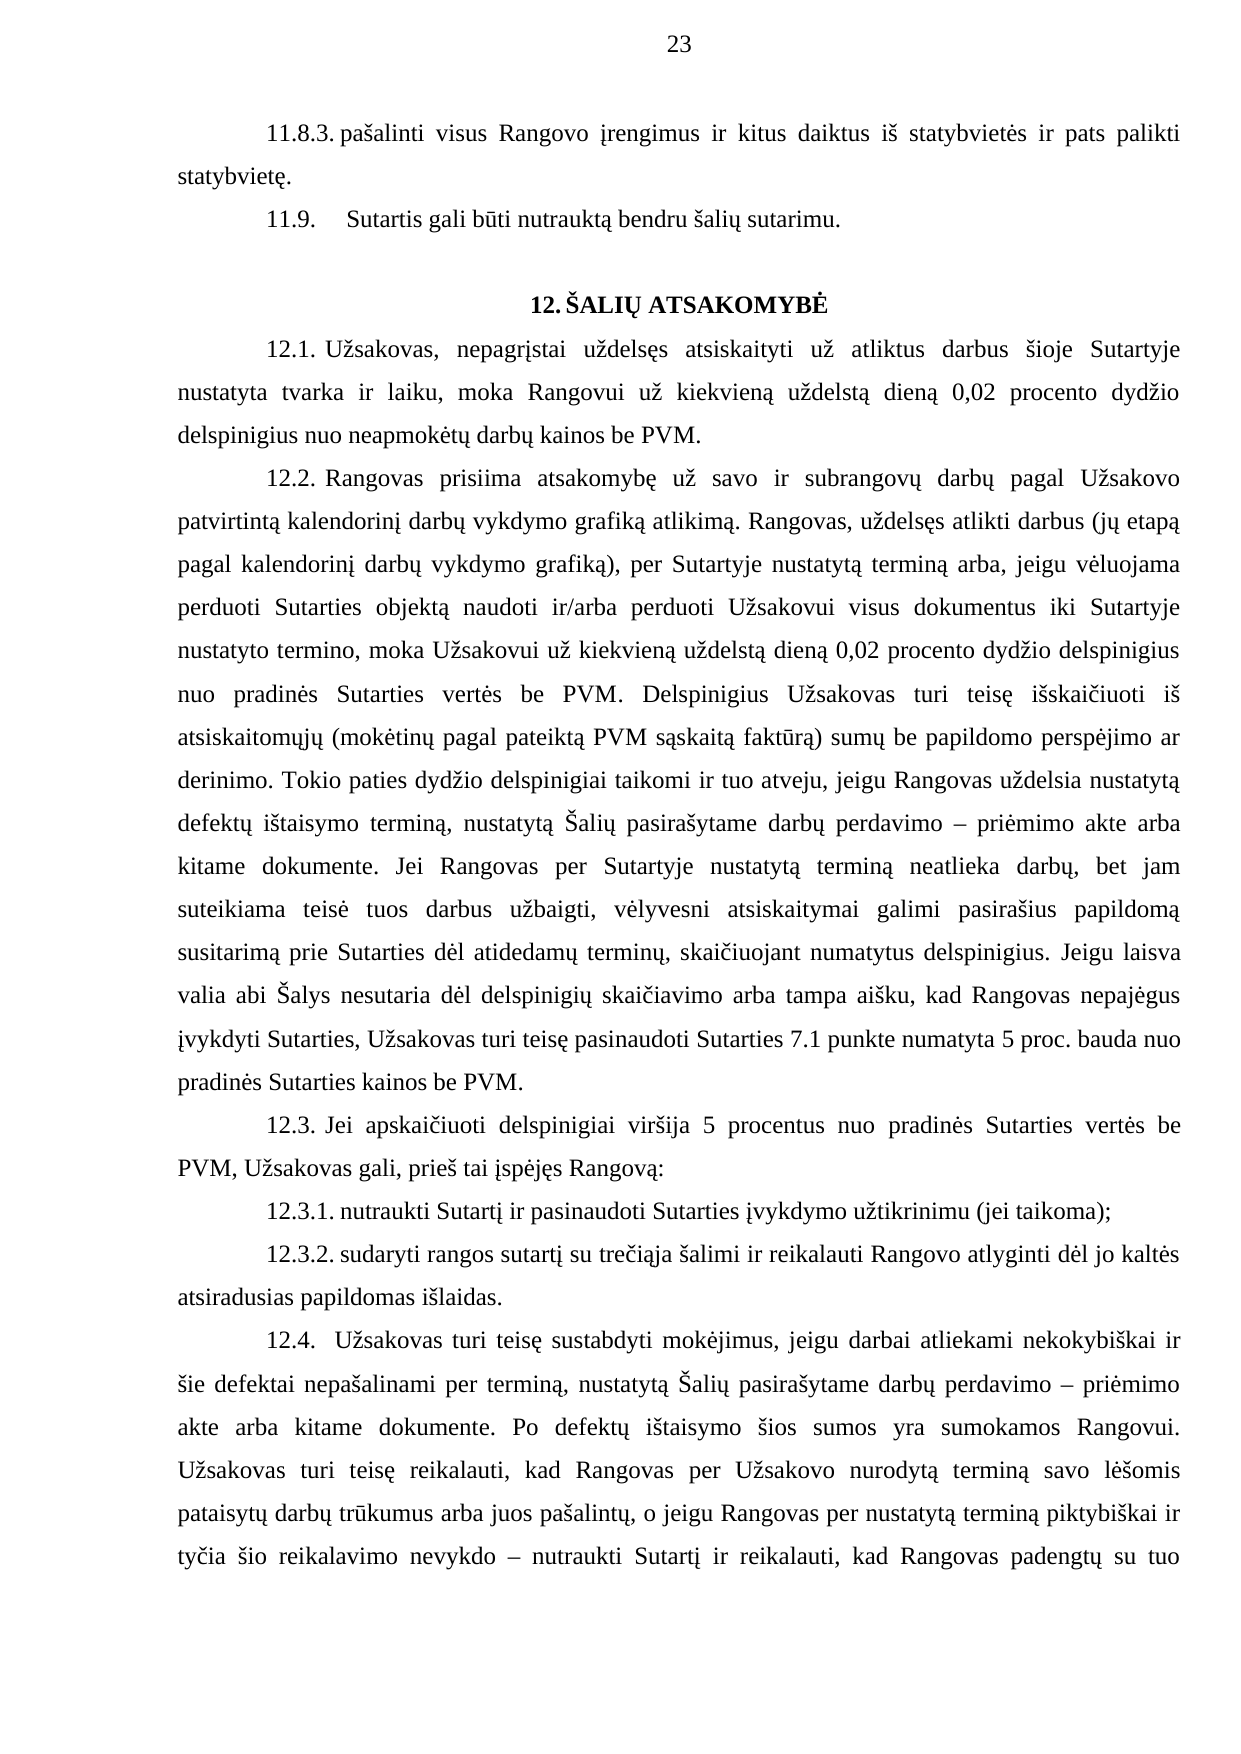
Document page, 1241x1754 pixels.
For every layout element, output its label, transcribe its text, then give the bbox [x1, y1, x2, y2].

list nutraukti Sutartį ir pasinaudoti Sutarties įvykdymo užtikrinimu (jei taikoma); [177, 1196, 1181, 1225]
list Užsakovas, nepagrįstai uždelsęs atsiskaityti už atliktus darbus šioje Sutartyje nustatyta tvarka ir laiku, moka Rangovui už kiekvieną uždelstą dieną 0,02 procento dydžio delspinigius nuo neapmokėtų darbų kainos be PVM. [177, 334, 1181, 449]
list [177, 1326, 1181, 1570]
list Sutartis gali būti nutrauktą bendru šalių sutarimu. [177, 204, 1181, 233]
list Jei apskaičiuoti delspinigiai viršija 5 procentus nuo pradinės Sutarties vertės be PVM, Užsakovas gali, prieš tai įspėjęs Rangovą: [177, 1110, 1181, 1182]
list pašalinti visus Rangovo įrengimus ir kitus daiktus iš statybvietės ir pats palikti statybvietę. [177, 118, 1181, 190]
list ŠALIŲ ATSAKOMYBĖ [177, 291, 1181, 319]
list sudaryti rangos sutartį su trečiąja šalimi ir reikalauti Rangovo atlyginti dėl jo kaltės atsiradusias papildomas išlaidas. [177, 1239, 1181, 1311]
list Rangovas prisiima atsakomybę už savo ir subrangovų darbų pagal Užsakovo patvirtintą kalendorinį darbų vykdymo grafiką atlikimą. Rangovas, uždelsęs atlikti darbus (jų etapą pagal kalendorinį darbų vykdymo grafiką), per Sutartyje nustatytą terminą arba, jeigu vėluojama perduoti Sutarties objektą naudoti ir/arba perduoti Užsakovui visus dokumentus iki Sutartyje nustatyto termino, moka Užsakovui už kiekvieną uždelstą dieną 0,02 procento dydžio delspinigius nuo pradinės Sutarties vertės be PVM. Delspinigius Užsakovas turi teisę išskaičiuoti iš atsiskaitomųjų (mokėtinų pagal pateiktą PVM sąskaitą faktūrą) sumų be papildomo perspėjimo ar derinimo. Tokio paties dydžio delspinigiai taikomi ir tuo atveju, jeigu Rangovas uždelsia nustatytą defektų ištaisymo terminą, nustatytą Šalių pasirašytame darbų perdavimo – priėmimo akte arba kitame dokumente. Jei Rangovas per Sutartyje nustatytą terminą neatlieka darbų, bet jam suteikiama teisė tuos darbus užbaigti, vėlyvesni atsiskaitymai galimi pasirašius papildomą susitarimą prie Sutarties dėl atidedamų terminų, skaičiuojant numatytus delspinigius. Jeigu laisva valia abi Šalys nesutaria dėl delspinigių skaičiavimo arba tampa aišku, kad Rangovas nepajėgus įvykdyti Sutarties, Užsakovas turi teisę pasinaudoti Sutarties 7.1 punkte numatyta 5 proc. bauda nuo pradinės Sutarties kainos be PVM. [177, 463, 1181, 1096]
